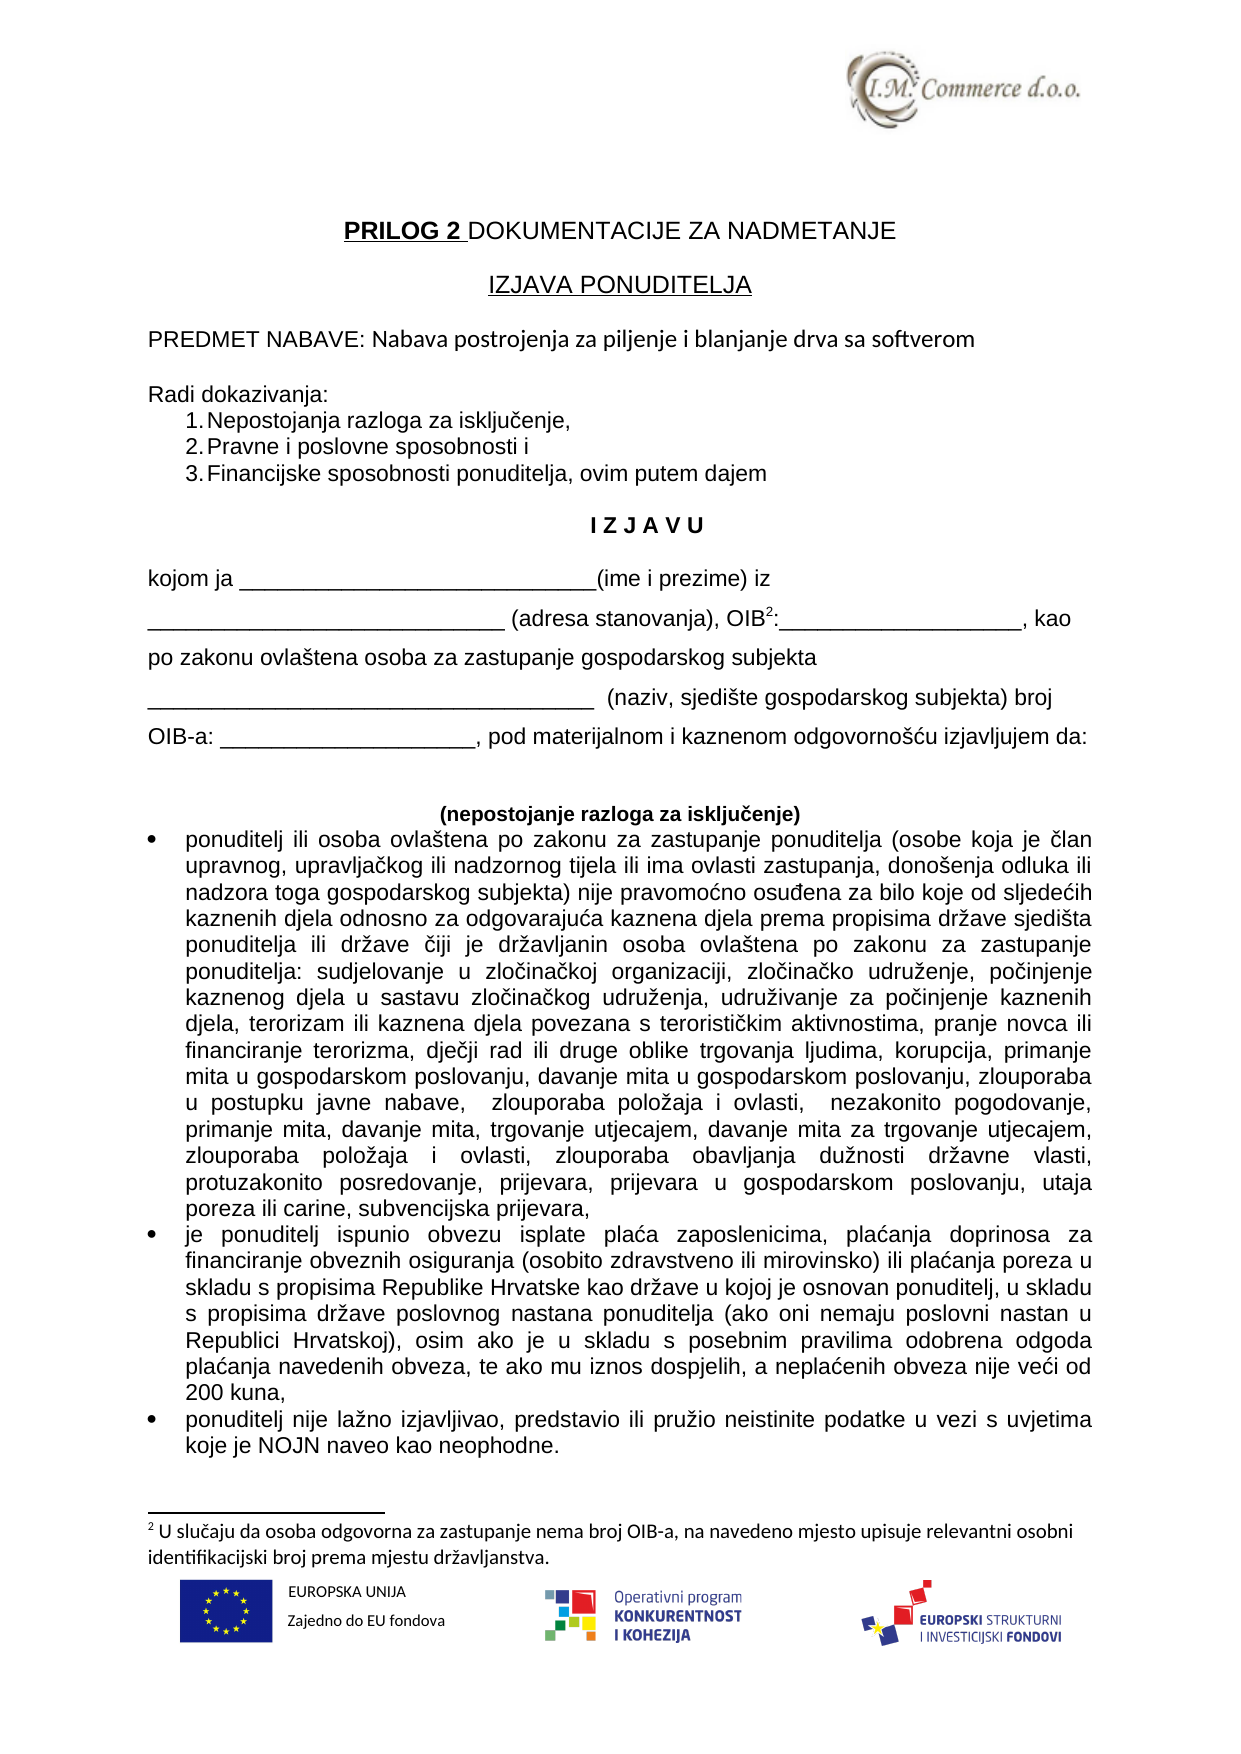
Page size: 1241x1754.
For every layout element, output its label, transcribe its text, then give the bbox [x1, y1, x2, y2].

text PREDMET NABAVE: Nabava postrojenja za piljenje i blanjanje drva sa softverom [148, 324, 1107, 354]
text I Z J A V U [148, 512, 1093, 539]
text (nepostojanje razloga za isključenje) [148, 802, 1093, 826]
list ponuditelj ili osoba ovlaštena po zakonu za zastupanje ponuditelja (osobe koja je član upravnog, upravljačkog ili nadzornog tijela ili ima ovlasti zastupanja, donošenja odluka ili nadzora toga gospodarskog subjekta) nije pravomoćno osuđena za bilo koje od sljedećih kaznenih djela odnosno za odgovarajuća kaznena djela prema propisima države sjedišta ponuditelja ili države čiji je državljanin osoba ovlaštena po zakonu za zastupanje ponuditelja: sudjelovanje u zločinačkoj organizaciji, zločinačko udruženje, počinjenje kaznenog djela u sastavu zločinačkog udruženja, udruživanje za počinjenje kaznenih djela, terorizam ili kaznena djela povezana s terorističkim aktivnostima, pranje novca ili financiranje terorizma, dječji rad ili druge oblike trgovanja ljudima, korupcija, primanje mita u gospodarskom poslovanju, davanje mita u gospodarskom poslovanju, zlouporaba u postupku javne nabave, zlouporaba položaja i ovlasti, nezakonito pogodovanje, primanje mita, davanje mita, trgovanje utjecajem, davanje mita za trgovanje utjecajem, zlouporaba položaja i ovlasti, zlouporaba obavljanja dužnosti državne vlasti, protuzakonito posredovanje, prijevara, prijevara u gospodarskom poslovanju, utaja poreza ili carine, subvencijska prijevara, [148, 826, 1093, 1221]
picture [845, 44, 1082, 135]
text PRILOG 2 DOKUMENTACIJE ZA NADMETANJE [148, 216, 1093, 245]
list IZJAVA PONUDITELJA [148, 270, 1093, 299]
list ponuditelj nije lažno izjavljivao, predstavio ili pružio neistinite podatke u vezi s uvjetima koje je NOJN naveo kao neophodne. [148, 1406, 1093, 1458]
text kojom ja ____________________________(ime i prezime) iz ____________________________ (adresa stanovanja), OIB:___________________, kao po zakonu ovlaštena osoba za zastupanje gospodarskog subjekta ___________________________________ (naziv, sjedište gospodarskog subjekta) broj OIB-a: ____________________, pod materijalnom i kaznenom odgovornošću izjavljujem da: [148, 565, 1093, 749]
list Pravne i poslovne sposobnosti i [185, 433, 1093, 459]
text Radi dokazivanja: [148, 381, 1166, 407]
picture [861, 1580, 1061, 1646]
picture [545, 1590, 742, 1643]
list Financijske sposobnosti ponuditelja, ovim putem dajem [185, 459, 1093, 486]
list je ponuditelj ispunio obvezu isplate plaća zaposlenicima, plaćanja doprinosa za financiranje obveznih osiguranja (osobito zdravstveno ili mirovinsko) ili plaćanja poreza u skladu s propisima Republike Hrvatske kao države u kojoj je osnovan ponuditelj, u skladu s propisima države poslovnog nastana ponuditelja (ako oni nemaju poslovni nastan u Republici Hrvatskoj), osim ako je u skladu s posebnim pravilima odobrena odgoda plaćanja navedenih obveza, te ako mu iznos dospjelih, a neplaćenih obveza nije veći od 200 kuna, [148, 1221, 1093, 1406]
list Nepostojanja razloga za isključenje, [185, 407, 1093, 433]
picture [178, 1579, 274, 1644]
